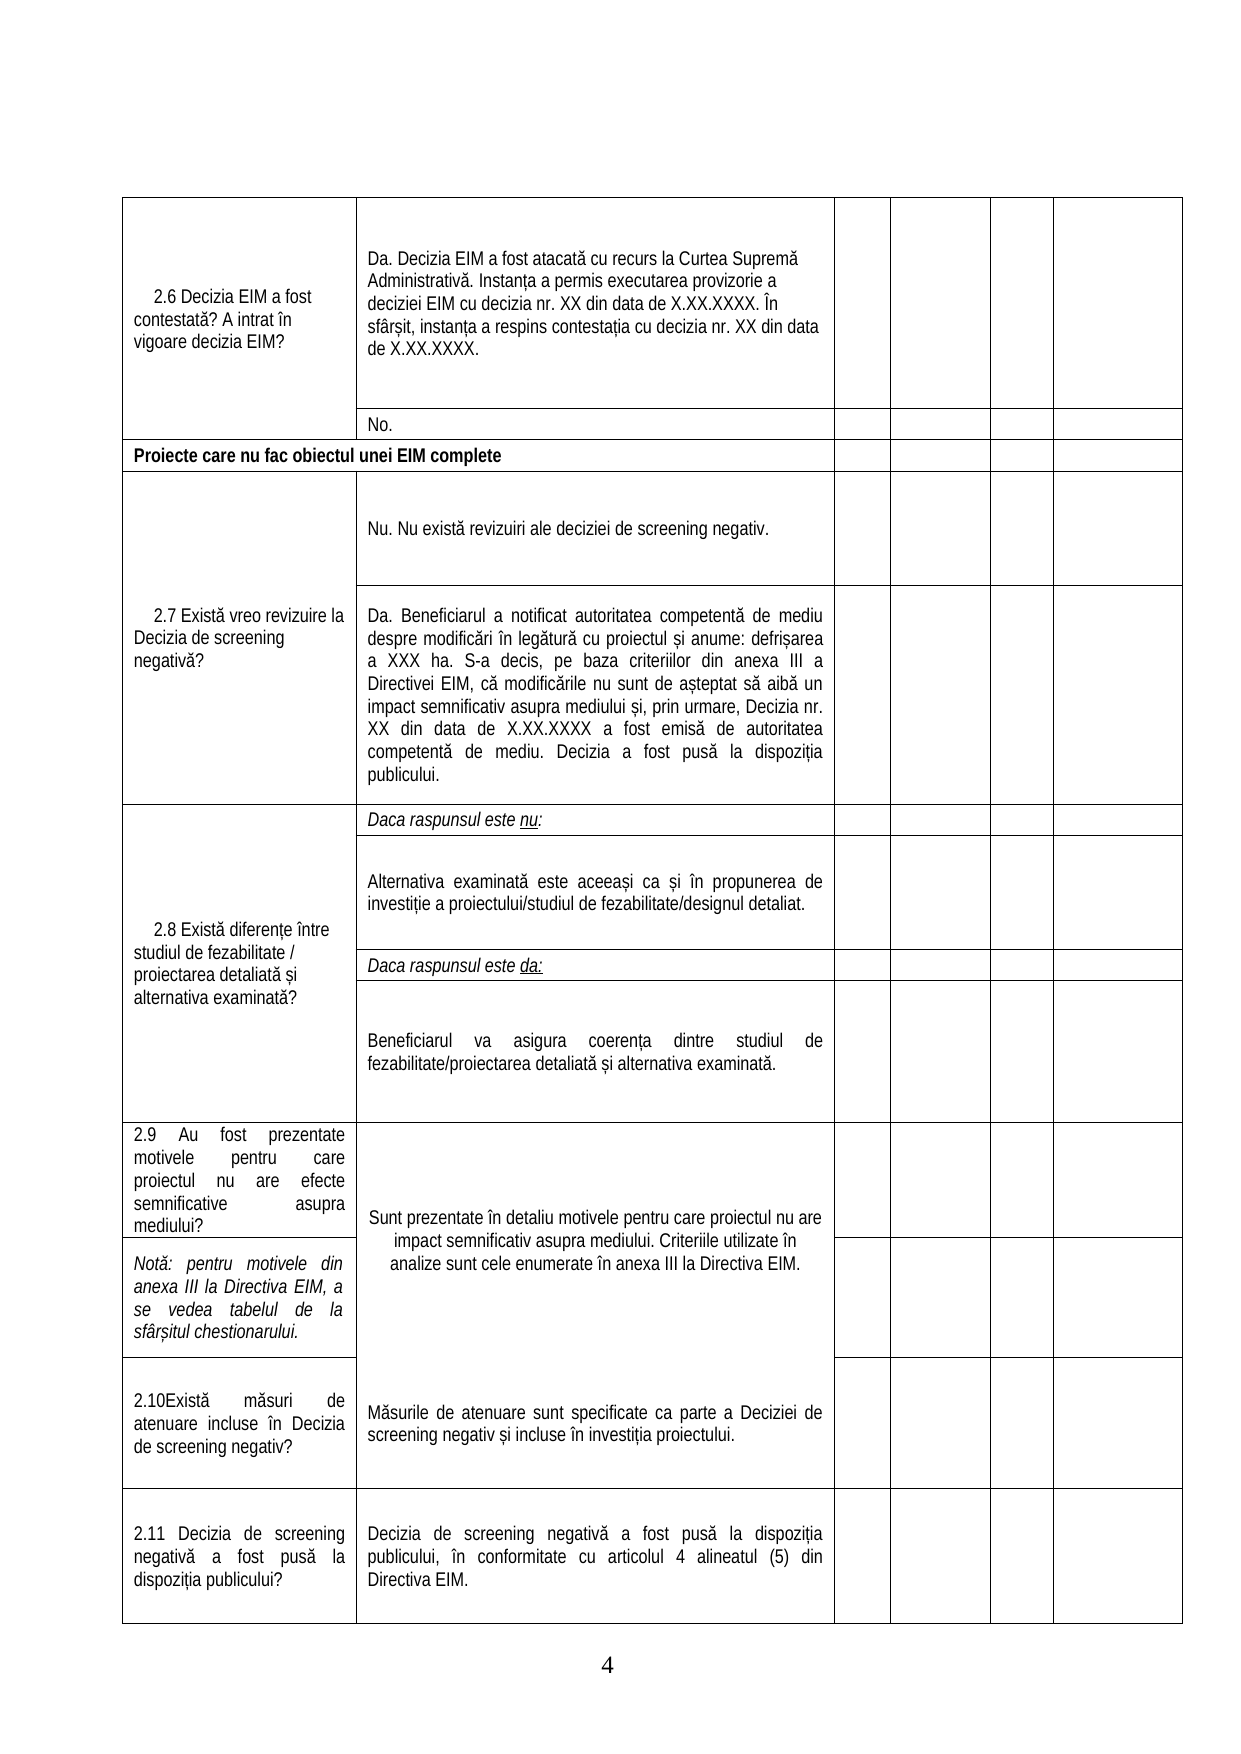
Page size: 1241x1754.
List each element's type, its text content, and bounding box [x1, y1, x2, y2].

table_cell [1054, 836, 1182, 949]
table_cell [891, 409, 990, 439]
table_cell Nu. Nu există revizuiri ale deciziei de screening negativ. [357, 472, 834, 585]
table_cell [1054, 409, 1182, 439]
table_cell 2.9 Au fost prezentate motivele pentru care proiectul nu are efecte semnificative asupra mediului? [123, 1123, 356, 1237]
table_cell [835, 1358, 890, 1488]
table_cell [891, 950, 990, 980]
table_cell 2.6 Decizia EIM a fost contestată? A intrat în vigoare decizia EIM? [123, 198, 356, 439]
table_cell [891, 1123, 990, 1237]
table_cell [1054, 1123, 1182, 1237]
table_cell [1054, 1358, 1182, 1488]
table_cell [991, 1123, 1053, 1237]
table_cell Sunt prezentate în detaliu motivele pentru care proiectul nu are impact semnificativ asupra mediului. Criteriile utilizate în analize sunt cele enumerate în anexa III la Directiva EIM. [357, 1123, 834, 1357]
table_cell [891, 981, 990, 1122]
table_cell [991, 409, 1053, 439]
table_cell [891, 472, 990, 585]
table_cell [835, 981, 890, 1122]
table_cell [1054, 198, 1182, 408]
table_cell [835, 1489, 890, 1623]
table_cell [991, 440, 1053, 471]
table_cell [991, 950, 1053, 980]
table_cell Proiecte care nu fac obiectul unei EIM complete [123, 440, 834, 471]
table_cell [991, 805, 1053, 835]
table_cell [835, 586, 890, 803]
table_cell [991, 1358, 1053, 1488]
table_cell 2.11 Decizia de screening negativă a fost pusă la dispoziția publicului? [123, 1489, 356, 1623]
table_cell 2.7 Există vreo revizuire la Decizia de screening negativă? [123, 472, 356, 803]
table_cell [1054, 981, 1182, 1122]
table_cell [1054, 586, 1182, 803]
table_cell Beneficiarul va asigura coerența dintre studiul de fezabilitate/proiectarea detaliată și alternativa examinată. [357, 981, 834, 1122]
table_cell [991, 1238, 1053, 1357]
table_cell No. [357, 409, 834, 439]
table_cell [891, 1489, 990, 1623]
table_cell [1054, 1489, 1182, 1623]
table_cell Decizia de screening negativă a fost pusă la dispoziția publicului, în conformitate cu articolul 4 alineatul (5) din Directiva EIM. [357, 1489, 834, 1623]
table_cell [891, 1358, 990, 1488]
table_cell [991, 836, 1053, 949]
table_cell [1054, 1238, 1182, 1357]
table_cell Alternativa examinată este aceeași ca și în propunerea de investiție a proiectului/studiul de fezabilitate/designul detaliat. [357, 836, 834, 949]
table_cell [835, 440, 890, 471]
table_cell [991, 198, 1053, 408]
table_cell [991, 981, 1053, 1122]
table_cell [835, 950, 890, 980]
table_cell [835, 1238, 890, 1357]
table_cell [991, 1489, 1053, 1623]
table_cell Măsurile de atenuare sunt specificate ca parte a Deciziei de screening negativ și incluse în investiția proiectului. [357, 1357, 834, 1488]
table_cell Da. Decizia EIM a fost atacată cu recurs la Curtea Supremă Administrativă. Instanța a permis executarea provizorie a deciziei EIM cu decizia nr. XX din data de X.XX.XXXX. În sfârșit, instanța a respins contestația cu decizia nr. XX din data de X.XX.XXXX. [357, 198, 834, 408]
table_cell [891, 440, 990, 471]
table_cell Daca raspunsul este da: [357, 950, 834, 980]
table_cell Da. Beneficiarul a notificat autoritatea competentă de mediu despre modificări în legătură cu proiectul și anume: defrișarea a XXX ha. S-a decis, pe baza criteriilor din anexa III a Directivei EIM, că modificările nu sunt de așteptat să aibă un impact semnificativ asupra mediului și, prin urmare, Decizia nr. XX din data de X.XX.XXXX a fost emisă de autoritatea competentă de mediu. Decizia a fost pusă la dispoziția publicului. [357, 586, 834, 803]
table_cell [835, 198, 890, 408]
table_cell [891, 586, 990, 803]
table_cell [891, 836, 990, 949]
table_cell [1054, 440, 1182, 471]
table_cell [1054, 950, 1182, 980]
table_cell [991, 586, 1053, 803]
table_cell Notă: pentru motivele din anexa III la Directiva EIM, a se vedea tabelul de la sfârșitul chestionarului. [123, 1238, 356, 1357]
table_cell [991, 472, 1053, 585]
table_cell [891, 805, 990, 835]
table_cell 2.8 Există diferențe între studiul de fezabilitate / proiectarea detaliată și alternativa examinată? [123, 805, 356, 1122]
table_cell [891, 1238, 990, 1357]
table_cell [891, 198, 990, 408]
table_cell Daca raspunsul este nu: [357, 805, 834, 835]
table_cell [835, 1123, 890, 1237]
table_cell [835, 409, 890, 439]
table_cell [1054, 472, 1182, 585]
table_cell [1054, 805, 1182, 835]
table_cell [835, 805, 890, 835]
table_cell [835, 836, 890, 949]
table_cell [835, 472, 890, 585]
table_cell 2.10Există măsuri de atenuare incluse în Decizia de screening negativ? [123, 1358, 356, 1488]
